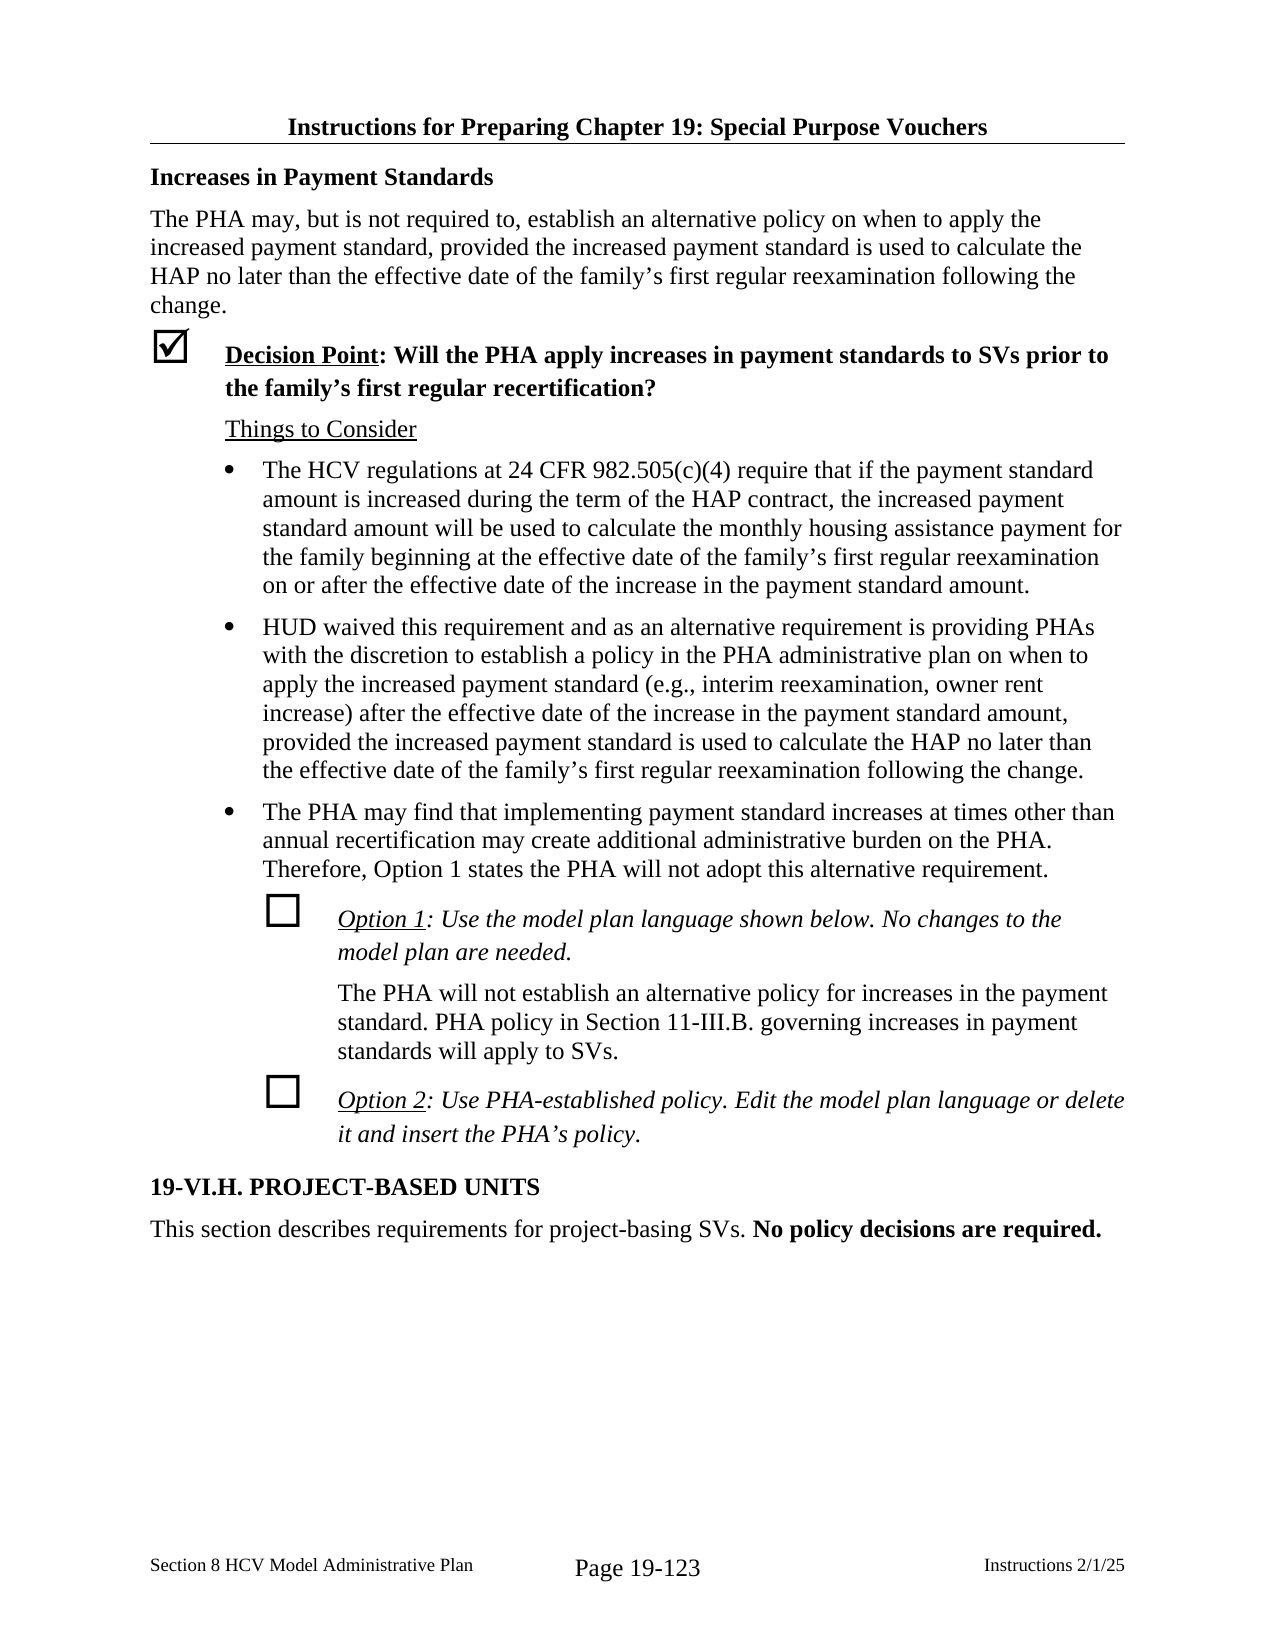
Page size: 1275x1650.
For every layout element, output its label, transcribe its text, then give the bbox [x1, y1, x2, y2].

text Option 1: Use the model plan language shown below. No changes to the model plan are needed. [262, 895, 1125, 966]
text The PHA will not establish an alternative policy for increases in the payment standard. PHA policy in Section 11-III.B. governing increases in payment standards will apply to SVs. [337, 978, 1125, 1064]
text 19-VI.H. PROJECT-BASED UNITS [150, 1172, 1125, 1201]
text This section describes requirements for project-basing SVs. No policy decisions are required. [150, 1214, 1125, 1242]
text The PHA may, but is not required to, establish an alternative policy on when to apply the increased payment standard, provided the increased payment standard is used to calculate the HAP no later than the effective date of the family’s first regular reexamination following the change. [150, 204, 1125, 319]
text Decision Point: Will the PHA apply increases in payment standards to SVs prior to the family’s first regular recertification? [150, 331, 1125, 402]
text Things to Consider [225, 414, 1125, 443]
list The PHA may find that implementing payment standard increases at times other than annual recertification may create additional administrative burden on the PHA. Therefore, Option 1 states the PHA will not adopt this alternative requirement. [225, 797, 1125, 883]
text Increases in Payment Standards [150, 162, 1125, 191]
text Option 2: Use PHA-established policy. Edit the model plan language or delete it and insert the PHA’s policy. [262, 1077, 1125, 1147]
list HUD waived this requirement and as an alternative requirement is providing PHAs with the discretion to establish a policy in the PHA administrative plan on when to apply the increased payment standard (e.g., interim reexamination, owner rent increase) after the effective date of the increase in the payment standard amount, provided the increased payment standard is used to calculate the HAP no later than the effective date of the family’s first regular reexamination following the change. [225, 612, 1125, 784]
list The HCV regulations at 24 CFR 982.505(c)(4) require that if the payment standard amount is increased during the term of the HAP contract, the increased payment standard amount will be used to calculate the monthly housing assistance payment for the family beginning at the effective date of the family’s first regular reexamination on or after the effective date of the increase in the payment standard amount. [225, 455, 1125, 599]
